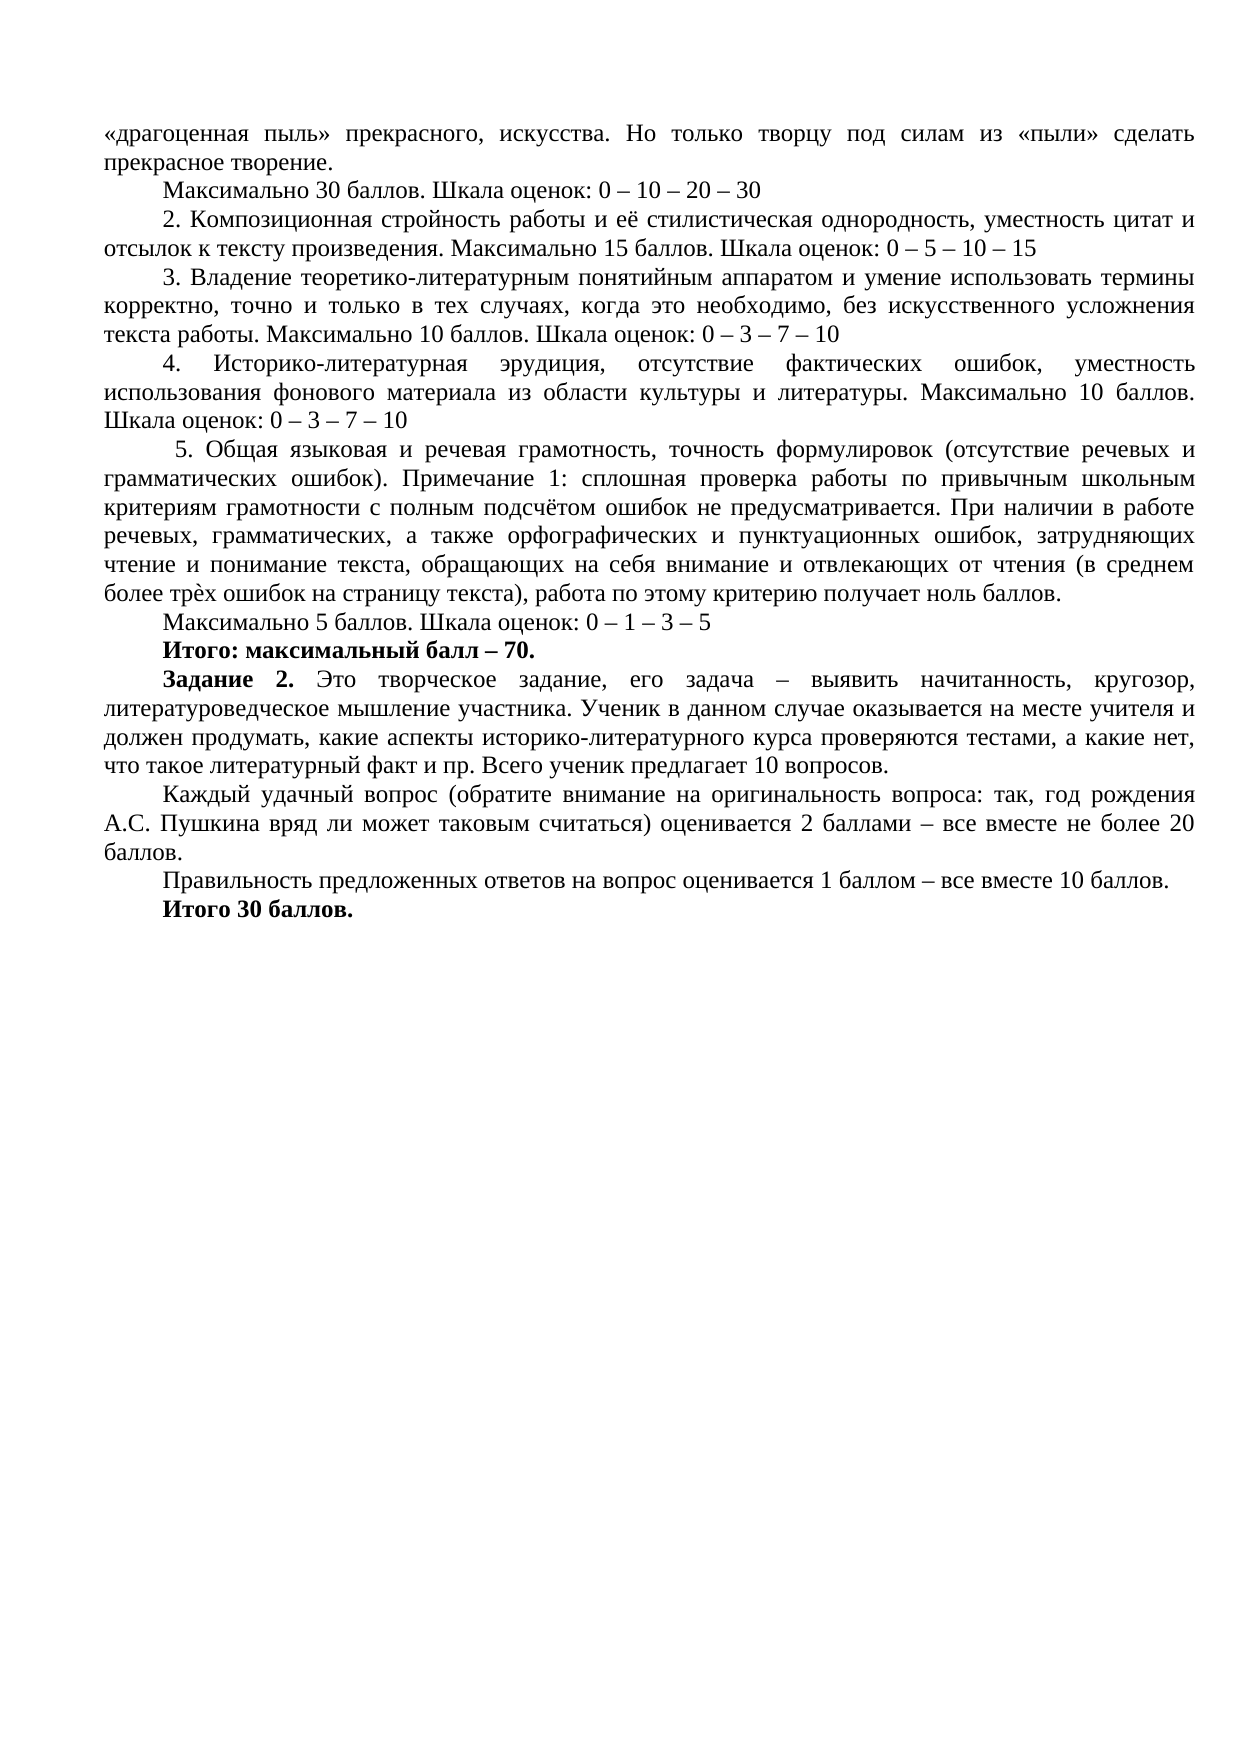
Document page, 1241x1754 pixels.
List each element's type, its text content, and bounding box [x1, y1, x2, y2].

text 2. Композиционная стройность работы и её стилистическая однородность, уместность цитат и отсылок к тексту произведения. Максимально 15 баллов. Шкала оценок: 0 – 5 – 10 – 15 [103, 204, 1196, 262]
text 4. Историко-литературная эрудиция, отсутствие фактических ошибок, уместность использования фонового материала из области культуры и литературы. Максимально 10 баллов. Шкала оценок: 0 – 3 – 7 – 10 [103, 348, 1196, 434]
text Итого 30 баллов. [103, 894, 1196, 923]
text Задание 2. Это творческое задание, его задача – выявить начитанность, кругозор, литературоведческое мышление участника. Ученик в данном случае оказывается на месте учителя и должен продумать, какие аспекты историко-литературного курса проверяются тестами, а какие нет, что такое литературный факт и пр. Всего ученик предлагает 10 вопросов. [103, 664, 1196, 779]
text Максимально 30 баллов. Шкала оценок: 0 – 10 – 20 – 30 [103, 176, 1196, 204]
text 5. Общая языковая и речевая грамотность, точность формулировок (отсутствие речевых и грамматических ошибок). Примечание 1: сплошная проверка работы по привычным школьным критериям грамотности с полным подсчётом ошибок не предусматривается. При наличии в работе речевых, грамматических, а также орфографических и пунктуационных ошибок, затрудняющих чтение и понимание текста, обращающих на себя внимание и отвлекающих от чтения (в среднем более трѐх ошибок на страницу текста), работа по этому критерию получает ноль баллов. [103, 434, 1196, 607]
text Максимально 5 баллов. Шкала оценок: 0 – 1 – 3 – 5 [103, 607, 1196, 636]
text Итого: максимальный балл – 70. [103, 636, 1196, 664]
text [103, 118, 1196, 176]
text 3. Владение теоретико-литературным понятийным аппаратом и умение использовать термины корректно, точно и только в тех случаях, когда это необходимо, без искусственного усложнения текста работы. Максимально 10 баллов. Шкала оценок: 0 – 3 – 7 – 10 [103, 262, 1196, 348]
text Каждый удачный вопрос (обратите внимание на оригинальность вопроса: так, год рождения А.С. Пушкина вряд ли может таковым считаться) оценивается 2 баллами – все вместе не более 20 баллов. [103, 779, 1196, 866]
text Правильность предложенных ответов на вопрос оценивается 1 баллом – все вместе 10 баллов. [103, 866, 1196, 894]
